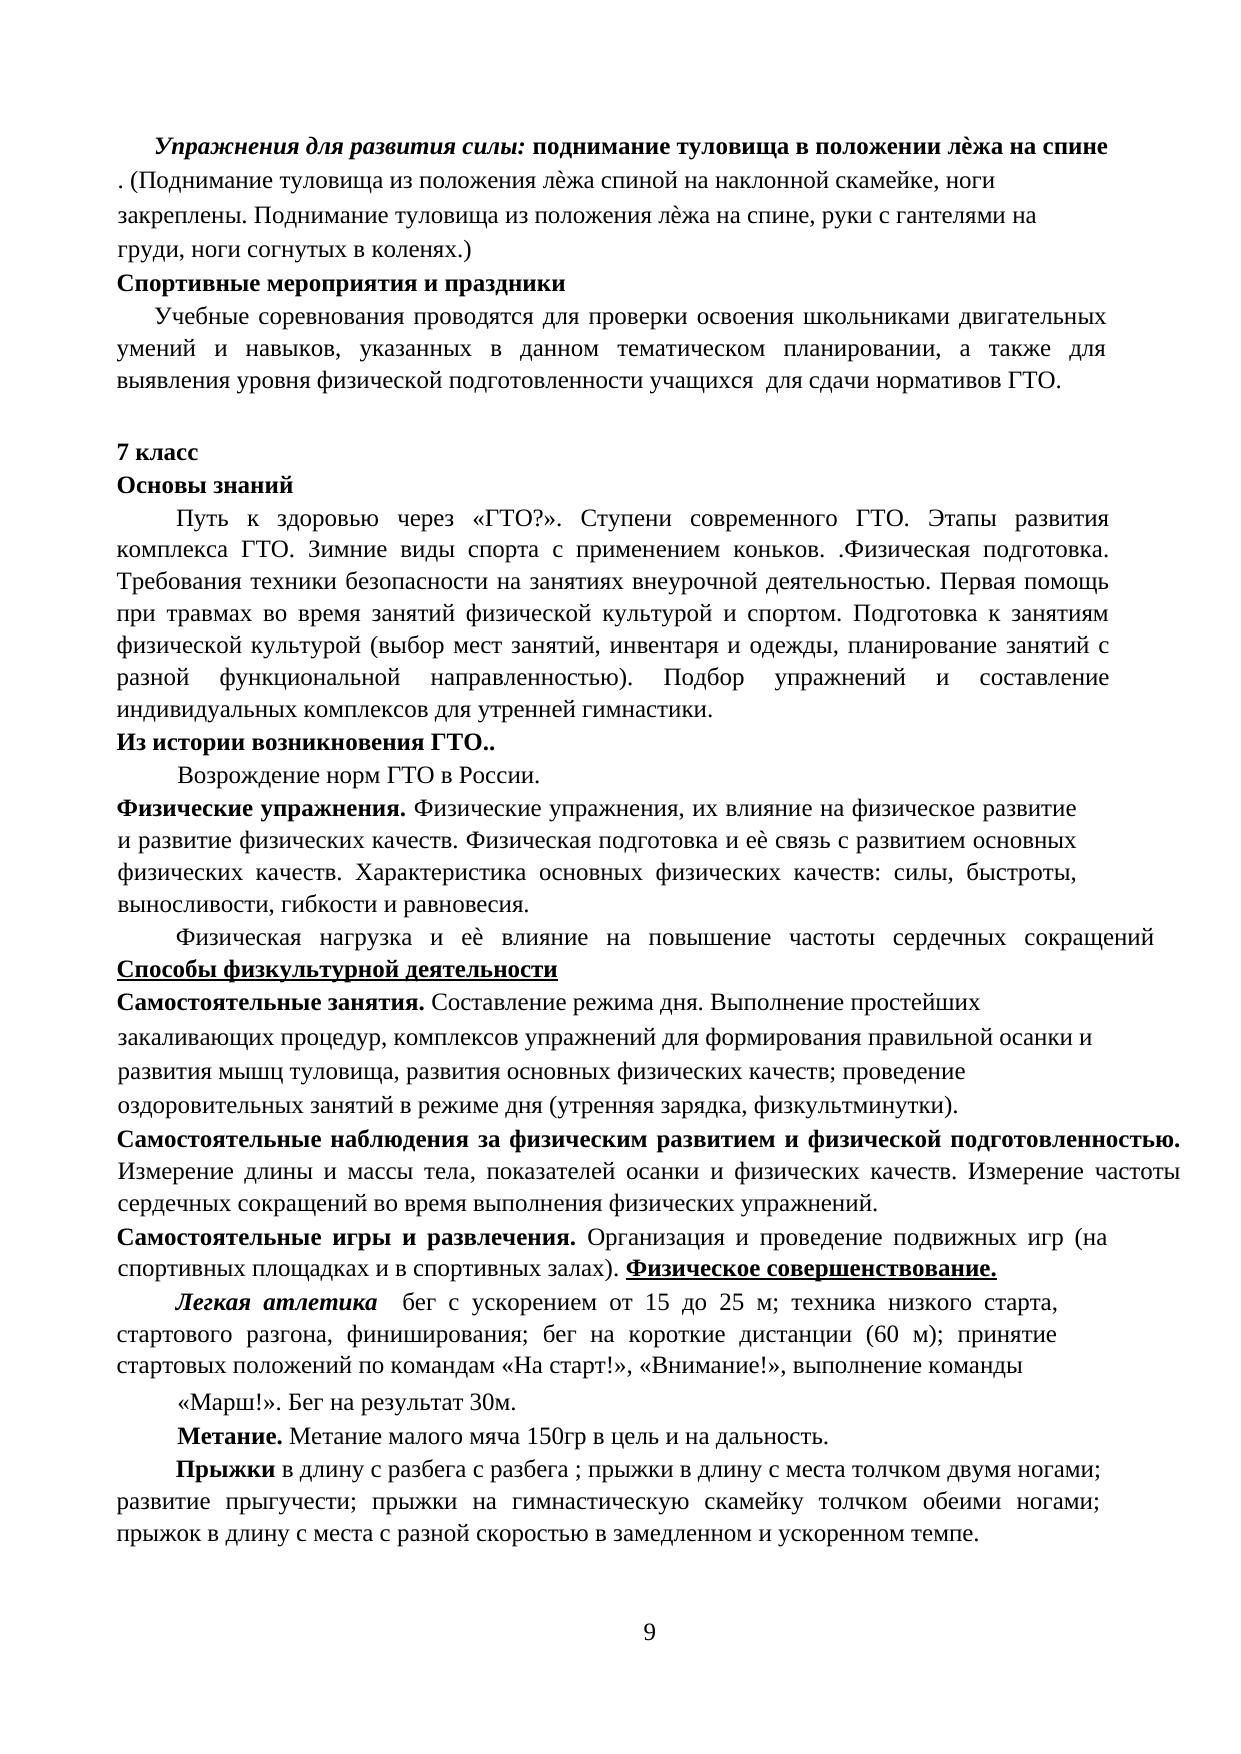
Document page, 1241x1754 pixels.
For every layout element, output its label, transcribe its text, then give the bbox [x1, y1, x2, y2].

text Физические упражнения. Физические упражнения, их влияние на физическое развитие и развитие физических качеств. Физическая подготовка и еѐ связь с развитием основных физических качеств. Характеристика основных физических качеств: силы, быстроты, выносливости, гибкости и равновесия. [116, 793, 1077, 918]
text Спортивные мероприятия и праздники [116, 268, 1226, 297]
text Основы знаний [116, 470, 1226, 499]
text «Марш!». Бег на результат 30м. [177, 1387, 1182, 1416]
text Физическая нагрузка и еѐ влияние на повышение частоты сердечных сокращений Способы физкультурной деятельности [116, 922, 1155, 983]
text Учебные соревнования проводятся для проверки освоения школьниками двигательных умений и навыков, указанных в данном тематическом планировании, а также для выявления уровня физической подготовленности учащихся для сдачи нормативов ГТО. [116, 301, 1107, 394]
text Из истории возникновения ГТО.. [116, 727, 1226, 756]
text Легкая атлетика бег с ускорением от 15 до 25 м; техника низкого старта, стартового разгона, финиширования; бег на короткие дистанции (60 м); принятие стартовых положений по командам «На старт!», «Внимание!», выполнение команды [116, 1287, 1058, 1379]
text Самостоятельные наблюдения за физическим развитием и физической подготовленностью. Измерение длины и массы тела, показателей осанки и физических качеств. Измерение частоты сердечных сокращений во время выполнения физических упражнений. [116, 1124, 1182, 1217]
text Прыжки в длину с разбега с разбега ; прыжки в длину с места толчком двумя ногами; развитие прыгучести; прыжки на гимнастическую скамейку толчком обеими ногами; прыжок в длину с места с разной скоростью в замедленном и ускоренном темпе. [116, 1454, 1101, 1547]
text 7 класс [116, 437, 1226, 466]
text Самостоятельные игры и развлечения. Организация и проведение подвижных игр (на спортивных площадках и в спортивных залах). Физическое совершенствование. [116, 1222, 1107, 1282]
text Метание. Метание малого мяча 150гр в цель и на дальность. [177, 1421, 1182, 1449]
text Возрождение норм ГТО в России. [177, 760, 1182, 789]
text Путь к здоровью через «ГТО?». Ступени современного ГТО. Этапы развития комплекса ГТО. Зимние виды спорта с применением коньков. .Физическая подготовка. Требования техники безопасности на занятиях внеурочной деятельностью. Первая помощь при травмах во время занятий физической культурой и спортом. Подготовка к занятиям физической культурой (выбор мест занятий, инвентаря и одежды, планирование занятий с разной функциональной направленностью). Подбор упражнений и составление индивидуальных комплексов для утренней гимнастики. [116, 503, 1110, 723]
text Упражнения для развития силы: поднимание туловища в положении лѐжа на спине . (Поднимание туловища из положения лѐжа спиной на наклонной скамейке, ноги закреплены. Поднимание туловища из положения лѐжа на спине, руки с гантелями на груди, ноги согнутых в коленях.) [116, 131, 1110, 263]
text Самостоятельные занятия. Составление режима дня. Выполнение простейших закаливающих процедур, комплексов упражнений для формирования правильной осанки и развития мышц туловища, развития основных физических качеств; проведение оздоровительных занятий в режиме дня (утренняя зарядка, физкультминутки). [116, 987, 1110, 1119]
